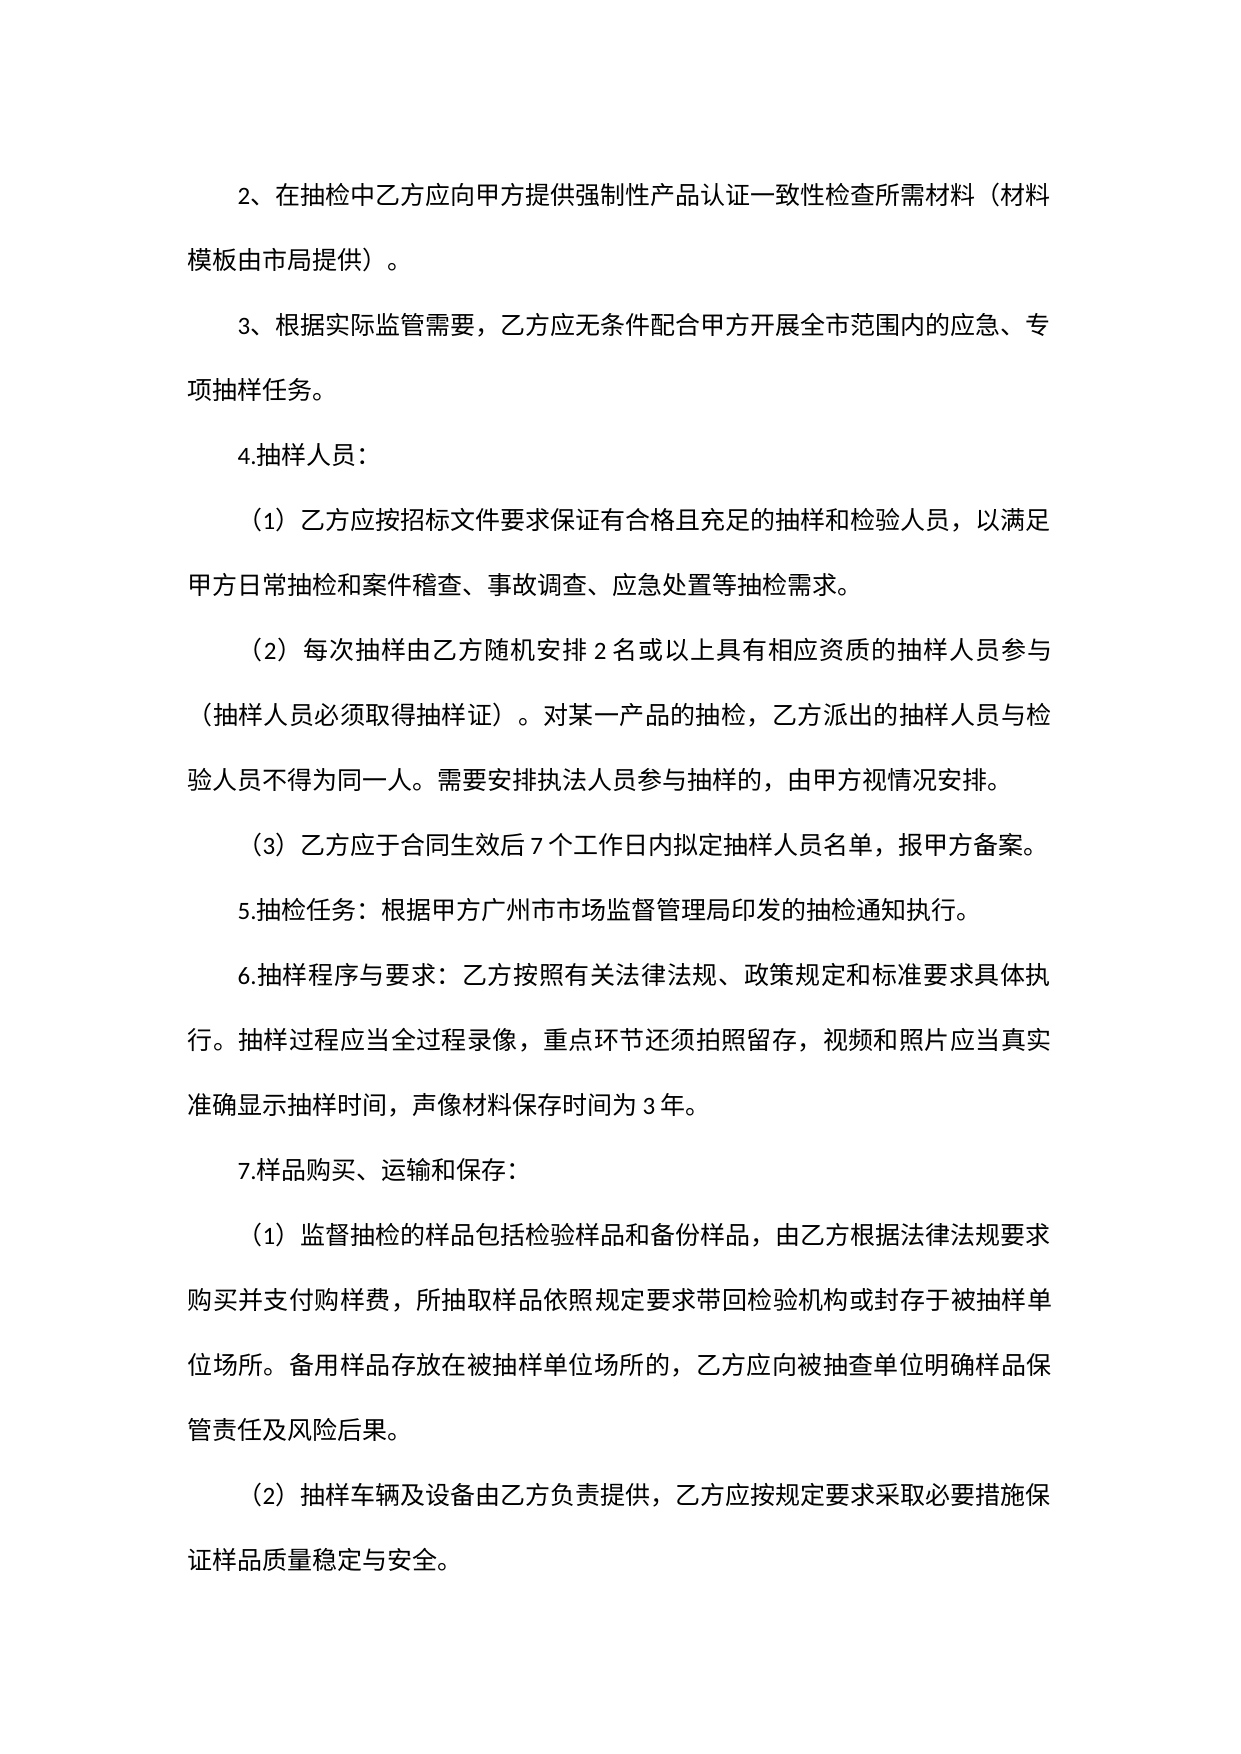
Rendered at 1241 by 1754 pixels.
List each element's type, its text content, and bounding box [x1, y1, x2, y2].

text （3）乙方应于合同生效后7个工作日内拟定抽样人员名单，报甲方备案。 [187, 812, 1053, 877]
text 6.抽样程序与要求：乙方按照有关法律法规、政策规定和标准要求具体执行。抽样过程应当全过程录像，重点环节还须拍照留存，视频和照片应当真实准确显示抽样时间，声像材料保存时间为3年。 [187, 942, 1053, 1137]
text 2、在抽检中乙方应向甲方提供强制性产品认证一致性检查所需材料（材料模板由市局提供）。 [187, 162, 1053, 292]
text （2）每次抽样由乙方随机安排2名或以上具有相应资质的抽样人员参与（抽样人员必须取得抽样证）。对某一产品的抽检，乙方派出的抽样人员与检验人员不得为同一人。需要安排执法人员参与抽样的，由甲方视情况安排。 [187, 617, 1053, 812]
text （1）乙方应按招标文件要求保证有合格且充足的抽样和检验人员，以满足甲方日常抽检和案件稽查、事故调查、应急处置等抽检需求。 [187, 487, 1053, 617]
text 7.样品购买、运输和保存： [187, 1137, 1053, 1202]
text 4.抽样人员： [187, 422, 1053, 487]
text （2）抽样车辆及设备由乙方负责提供，乙方应按规定要求采取必要措施保证样品质量稳定与安全。 [187, 1462, 1053, 1592]
text 5.抽检任务：根据甲方广州市市场监督管理局印发的抽检通知执行。 [187, 877, 1053, 942]
text 3、根据实际监管需要，乙方应无条件配合甲方开展全市范围内的应急、专项抽样任务。 [187, 292, 1053, 422]
text （1）监督抽检的样品包括检验样品和备份样品，由乙方根据法律法规要求购买并支付购样费，所抽取样品依照规定要求带回检验机构或封存于被抽样单位场所。备用样品存放在被抽样单位场所的，乙方应向被抽查单位明确样品保管责任及风险后果。 [187, 1202, 1053, 1462]
